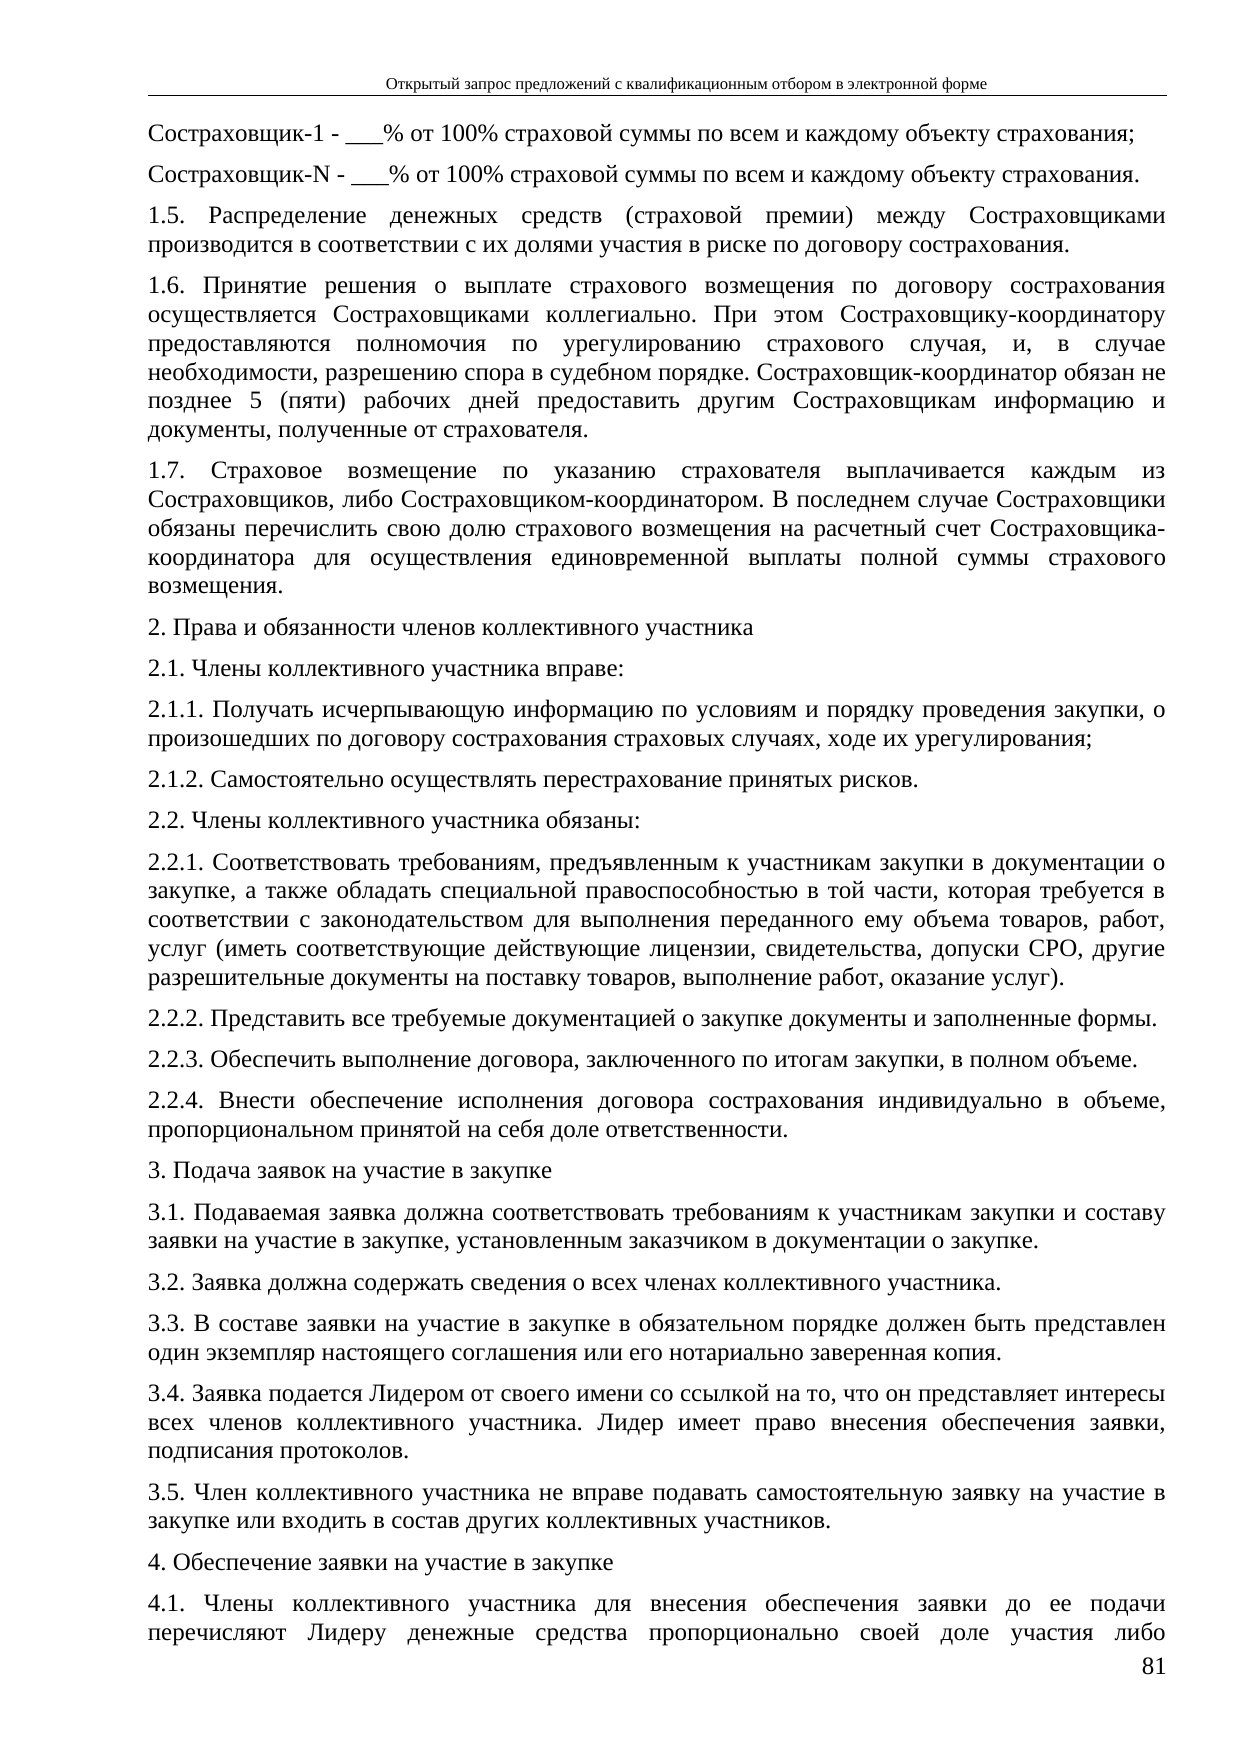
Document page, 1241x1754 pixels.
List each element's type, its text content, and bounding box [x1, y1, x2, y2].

text 3.1. Подаваемая заявка должна соответствовать требованиям к участникам закупки и составу заявки на участие в закупке, установленным заказчиком в документации о закупке. [148, 1197, 1167, 1254]
text 1.7. Страховое возмещение по указанию страхователя выплачивается каждым из Состраховщиков, либо Состраховщиком-координатором. В последнем случае Состраховщики обязаны перечислить свою долю страхового возмещения на расчетный счет Состраховщика-координатора для осуществления единовременной выплаты полной суммы страхового возмещения. [148, 456, 1167, 599]
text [148, 1588, 1167, 1646]
text 3. Подача заявок на участие в закупке [148, 1156, 1167, 1184]
text 2. Права и обязанности членов коллективного участника [148, 612, 1167, 641]
text Состраховщик-N - ___% от 100% страховой суммы по всем и каждому объекту страхования. [148, 159, 1167, 188]
text 2.2.3. Обеспечить выполнение договора, заключенного по итогам закупки, в полном объеме. [148, 1044, 1167, 1073]
text 2.1.1. Получать исчерпывающую информацию по условиям и порядку проведения закупки, о произошедших по договору сострахования страховых случаях, ходе их урегулирования; [148, 694, 1167, 752]
text 2.1. Члены коллективного участника вправе: [148, 653, 1167, 682]
text 3.3. В составе заявки на участие в закупке в обязательном порядке должен быть представлен один экземпляр настоящего соглашения или его нотариально заверенная копия. [148, 1308, 1167, 1366]
text 2.1.2. Самостоятельно осуществлять перестрахование принятых рисков. [148, 764, 1167, 793]
text 2.2.1. Соответствовать требованиям, предъявленным к участникам закупки в документации о закупке, а также обладать специальной правоспособностью в той части, которая требуется в соответствии с законодательством для выполнения переданного ему объема товаров, работ, услуг (иметь соответствующие действующие лицензии, свидетельства, допуски СРО, другие разрешительные документы на поставку товаров, выполнение работ, оказание услуг). [148, 847, 1167, 991]
text 2.2. Члены коллективного участника обязаны: [148, 806, 1167, 834]
text 3.5. Член коллективного участника не вправе подавать самостоятельную заявку на участие в закупке или входить в состав других коллективных участников. [148, 1477, 1167, 1534]
text 4. Обеспечение заявки на участие в закупке [148, 1547, 1167, 1576]
text Состраховщик-1 - ___% от 100% страховой суммы по всем и каждому объекту страхования; [148, 118, 1167, 147]
text 3.4. Заявка подается Лидером от своего имени со ссылкой на то, что он представляет интересы всех членов коллективного участника. Лидер имеет право внесения обеспечения заявки, подписания протоколов. [148, 1378, 1167, 1464]
text 2.2.2. Представить все требуемые документацией о закупке документы и заполненные формы. [148, 1003, 1167, 1032]
text 1.6. Принятие решения о выплате страхового возмещения по договору сострахования осуществляется Состраховщиками коллегиально. При этом Состраховщику-координатору предоставляются полномочия по урегулированию страхового случая, и, в случае необходимости, разрешению спора в судебном порядке. Состраховщик-координатор обязан не позднее 5 (пяти) рабочих дней предоставить другим Состраховщикам информацию и документы, полученные от страхователя. [148, 271, 1167, 443]
text 2.2.4. Внести обеспечение исполнения договора сострахования индивидуально в объеме, пропорциональном принятой на себя доле ответственности. [148, 1086, 1167, 1143]
text 1.5. Распределение денежных средств (страховой премии) между Состраховщиками производится в соответствии с их долями участия в риске по договору сострахования. [148, 201, 1167, 258]
text 3.2. Заявка должна содержать сведения о всех членах коллективного участника. [148, 1267, 1167, 1296]
